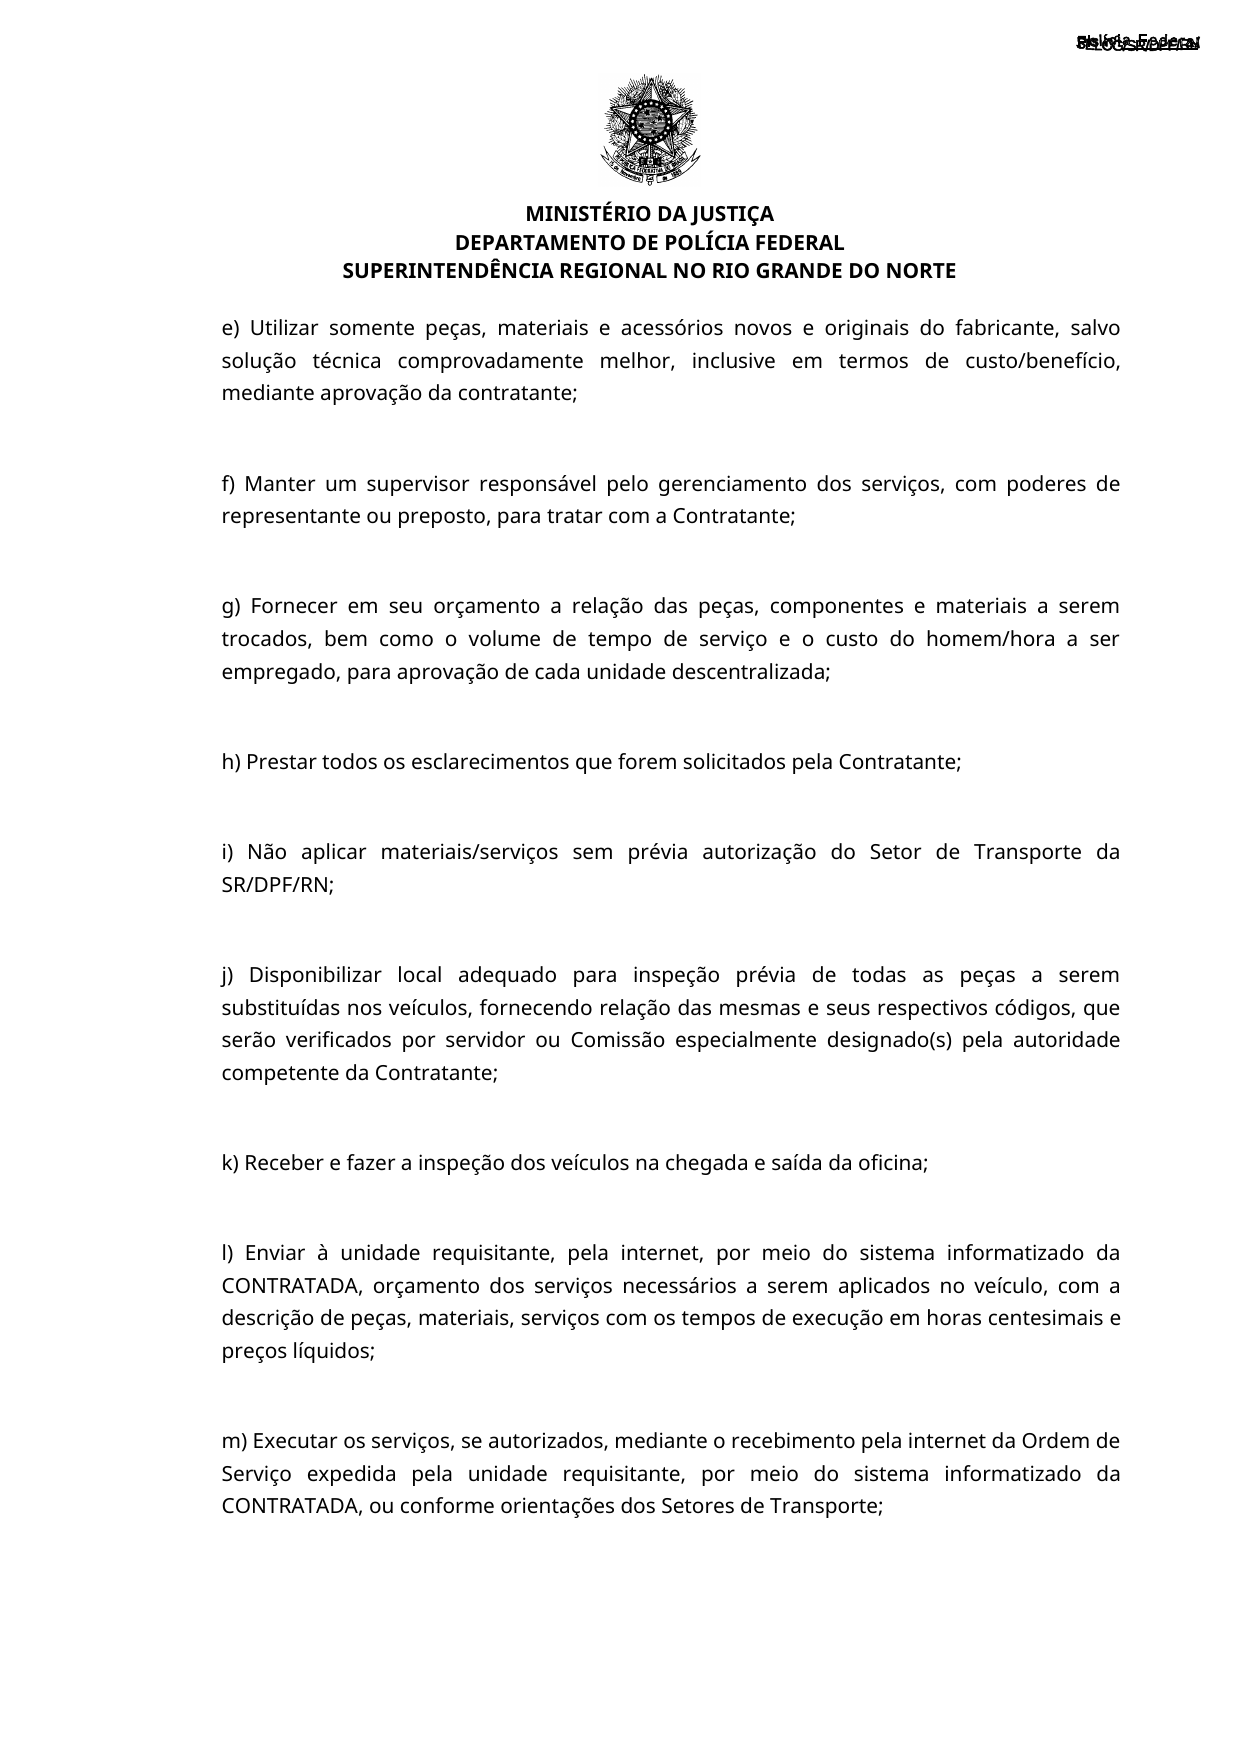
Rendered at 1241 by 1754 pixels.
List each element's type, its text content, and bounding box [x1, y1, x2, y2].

text i) Não aplicar materiais/serviços sem prévia autorização do Setor de Transporte da SR/DPF/RN; [221, 837, 1122, 898]
text g) Fornecer em seu orçamento a relação das peças, componentes e materiais a serem trocados, bem como o volume de tempo de serviço e o custo do homem/hora a ser empregado, para aprovação de cada unidade descentralizada; [221, 592, 1122, 685]
text f) Manter um supervisor responsável pelo gerenciamento dos serviços, com poderes de representante ou preposto, para tratar com a Contratante; [221, 469, 1122, 530]
text h) Prestar todos os esclarecimentos que forem solicitados pela Contratante; [221, 747, 1122, 775]
text e) Utilizar somente peças, materiais e acessórios novos e originais do fabricante, salvo solução técnica comprovadamente melhor, inclusive em termos de custo/benefício, mediante aprovação da contratante; [221, 313, 1122, 407]
picture [598, 73, 702, 187]
text m) Executar os serviços, se autorizados, mediante o recebimento pela internet da Ordem de Serviço expedida pela unidade requisitante, por meio do sistema informatizado da CONTRATADA, ou conforme orientações dos Setores de Transporte; [221, 1426, 1122, 1520]
text l) Enviar à unidade requisitante, pela internet, por meio do sistema informatizado da CONTRATADA, orçamento dos serviços necessários a serem aplicados no veículo, com a descrição de peças, materiais, serviços com os tempos de execução em horas centesimais e preços líquidos; [221, 1238, 1122, 1364]
text k) Receber e fazer a inspeção dos veículos na chegada e saída da oficina; [221, 1148, 1122, 1176]
text j) Disponibilizar local adequado para inspeção prévia de todas as peças a serem substituídas nos veículos, fornecendo relação das mesmas e seus respectivos códigos, que serão verificados por servidor ou Comissão especialmente designado(s) pela autoridade competente da Contratante; [221, 960, 1122, 1086]
